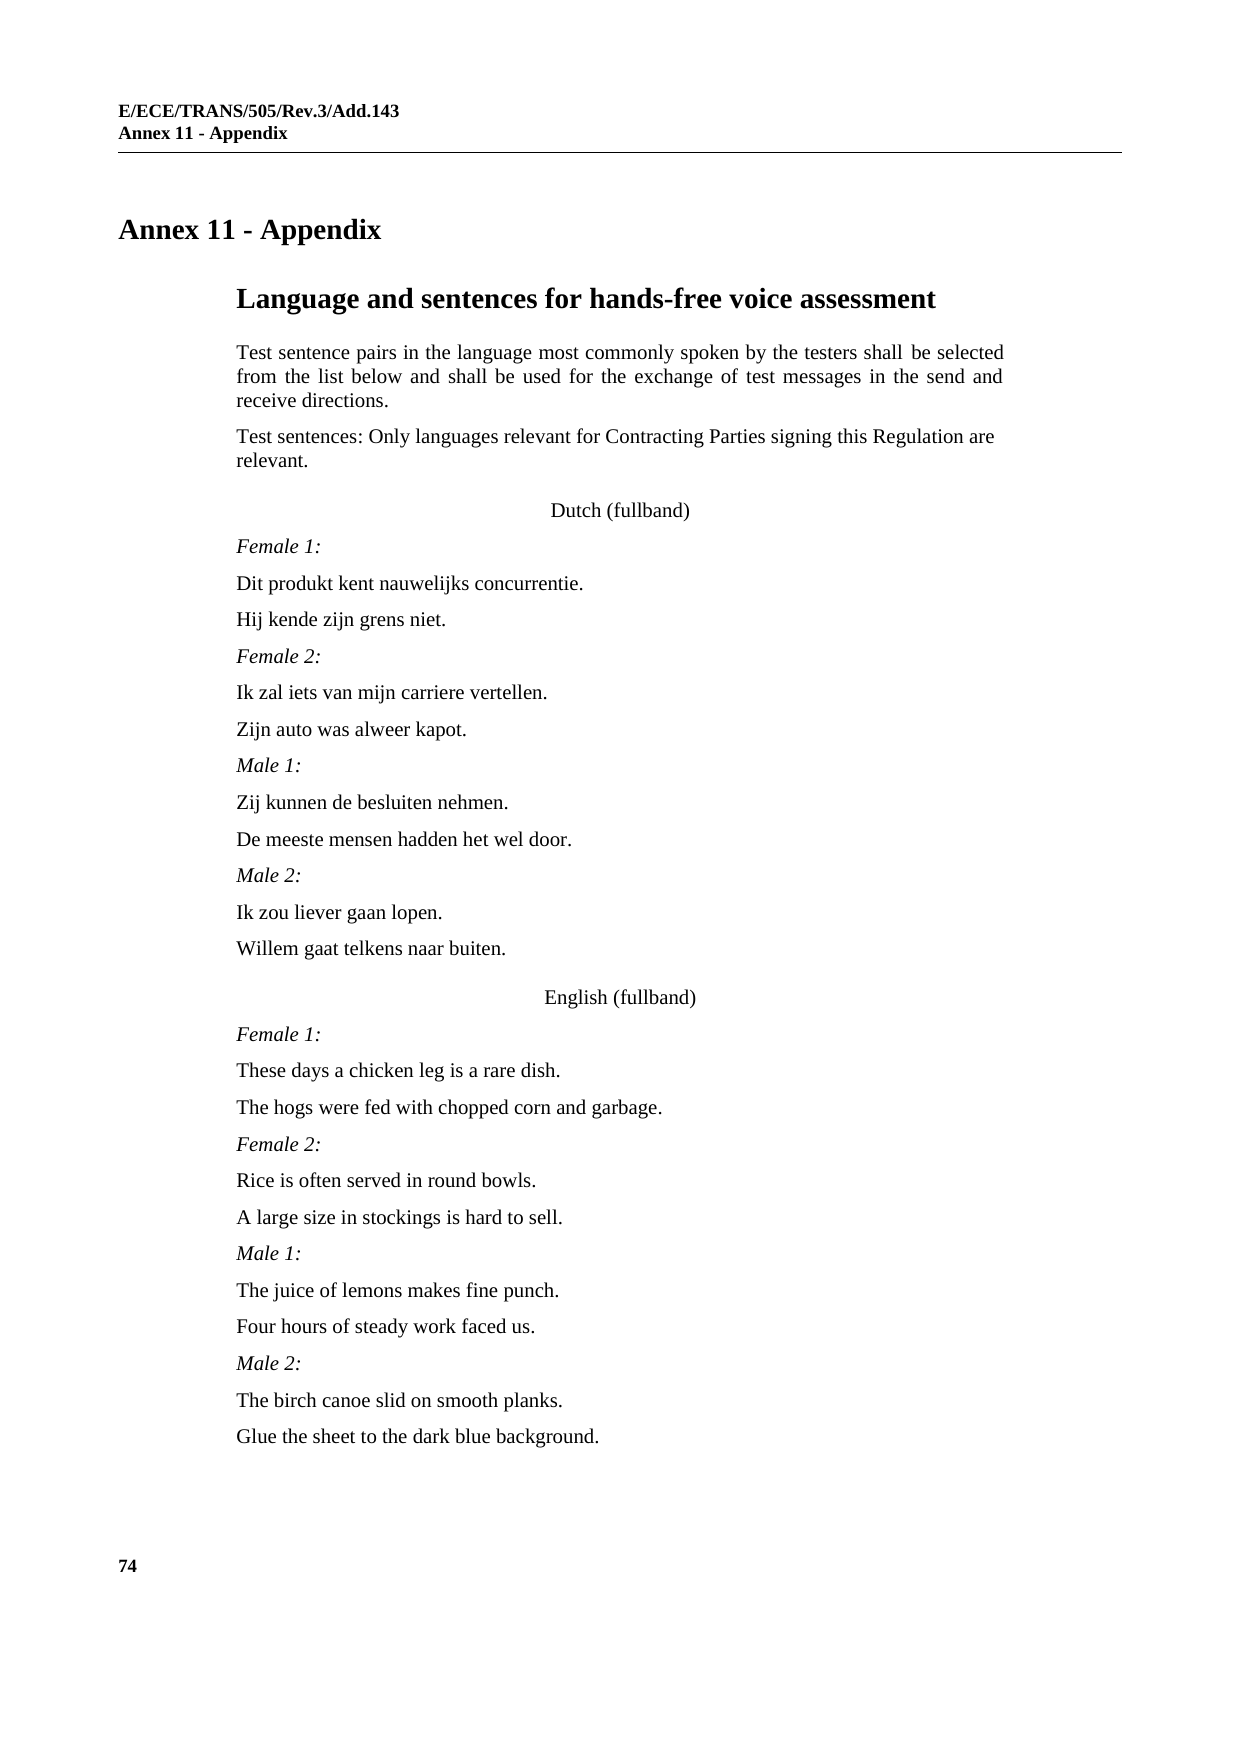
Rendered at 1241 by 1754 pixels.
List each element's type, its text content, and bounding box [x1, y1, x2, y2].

text De meeste mensen hadden het wel door. [236, 827, 1004, 851]
text Zij kunnen de besluiten nehmen. [236, 790, 1004, 814]
text Test sentence pairs in the language most commonly spoken by the testers shall be selected from the list below and shall be used for the exchange of test messages in the send and receive directions. [236, 340, 1004, 412]
text Willem gaat telkens naar buiten. [236, 936, 1004, 960]
text Hij kende zijn grens niet. [236, 607, 1004, 631]
text A large size in stockings is hard to sell. [236, 1205, 1004, 1229]
text Female 1: [236, 534, 1004, 558]
text Language and sentences for hands-free voice assessment [118, 283, 1004, 315]
text The juice of lemons makes fine punch. [236, 1278, 1004, 1302]
text Glue the sheet to the dark blue background. [236, 1424, 1004, 1448]
text Annex 11 - Appendix [118, 215, 1004, 246]
text Male 2: [236, 863, 1004, 887]
text The hogs were fed with chopped corn and garbage. [236, 1095, 1004, 1119]
text Test sentences: Only languages relevant for Contracting Parties signing this Regulation are relevant. [236, 424, 1004, 472]
text Male 1: [236, 753, 1004, 777]
text Male 1: [236, 1241, 1004, 1265]
text Female 2: [236, 1132, 1004, 1156]
text English (fullband) [236, 985, 1004, 1009]
text Male 2: [236, 1351, 1004, 1375]
text Dit produkt kent nauwelijks concurrentie. [236, 571, 1004, 595]
text The birch canoe slid on smooth planks. [236, 1387, 1004, 1412]
text Four hours of steady work faced us. [236, 1314, 1004, 1338]
text Dutch (fullband) [236, 497, 1004, 522]
text Ik zou liever gaan lopen. [236, 900, 1004, 924]
text Zijn auto was alweer kapot. [236, 717, 1004, 741]
text Ik zal iets van mijn carriere vertellen. [236, 680, 1004, 704]
text Female 1: [236, 1022, 1004, 1046]
text Female 2: [236, 644, 1004, 668]
text Rice is often served in round bowls. [236, 1168, 1004, 1192]
text These days a chicken leg is a rare dish. [236, 1058, 1004, 1082]
